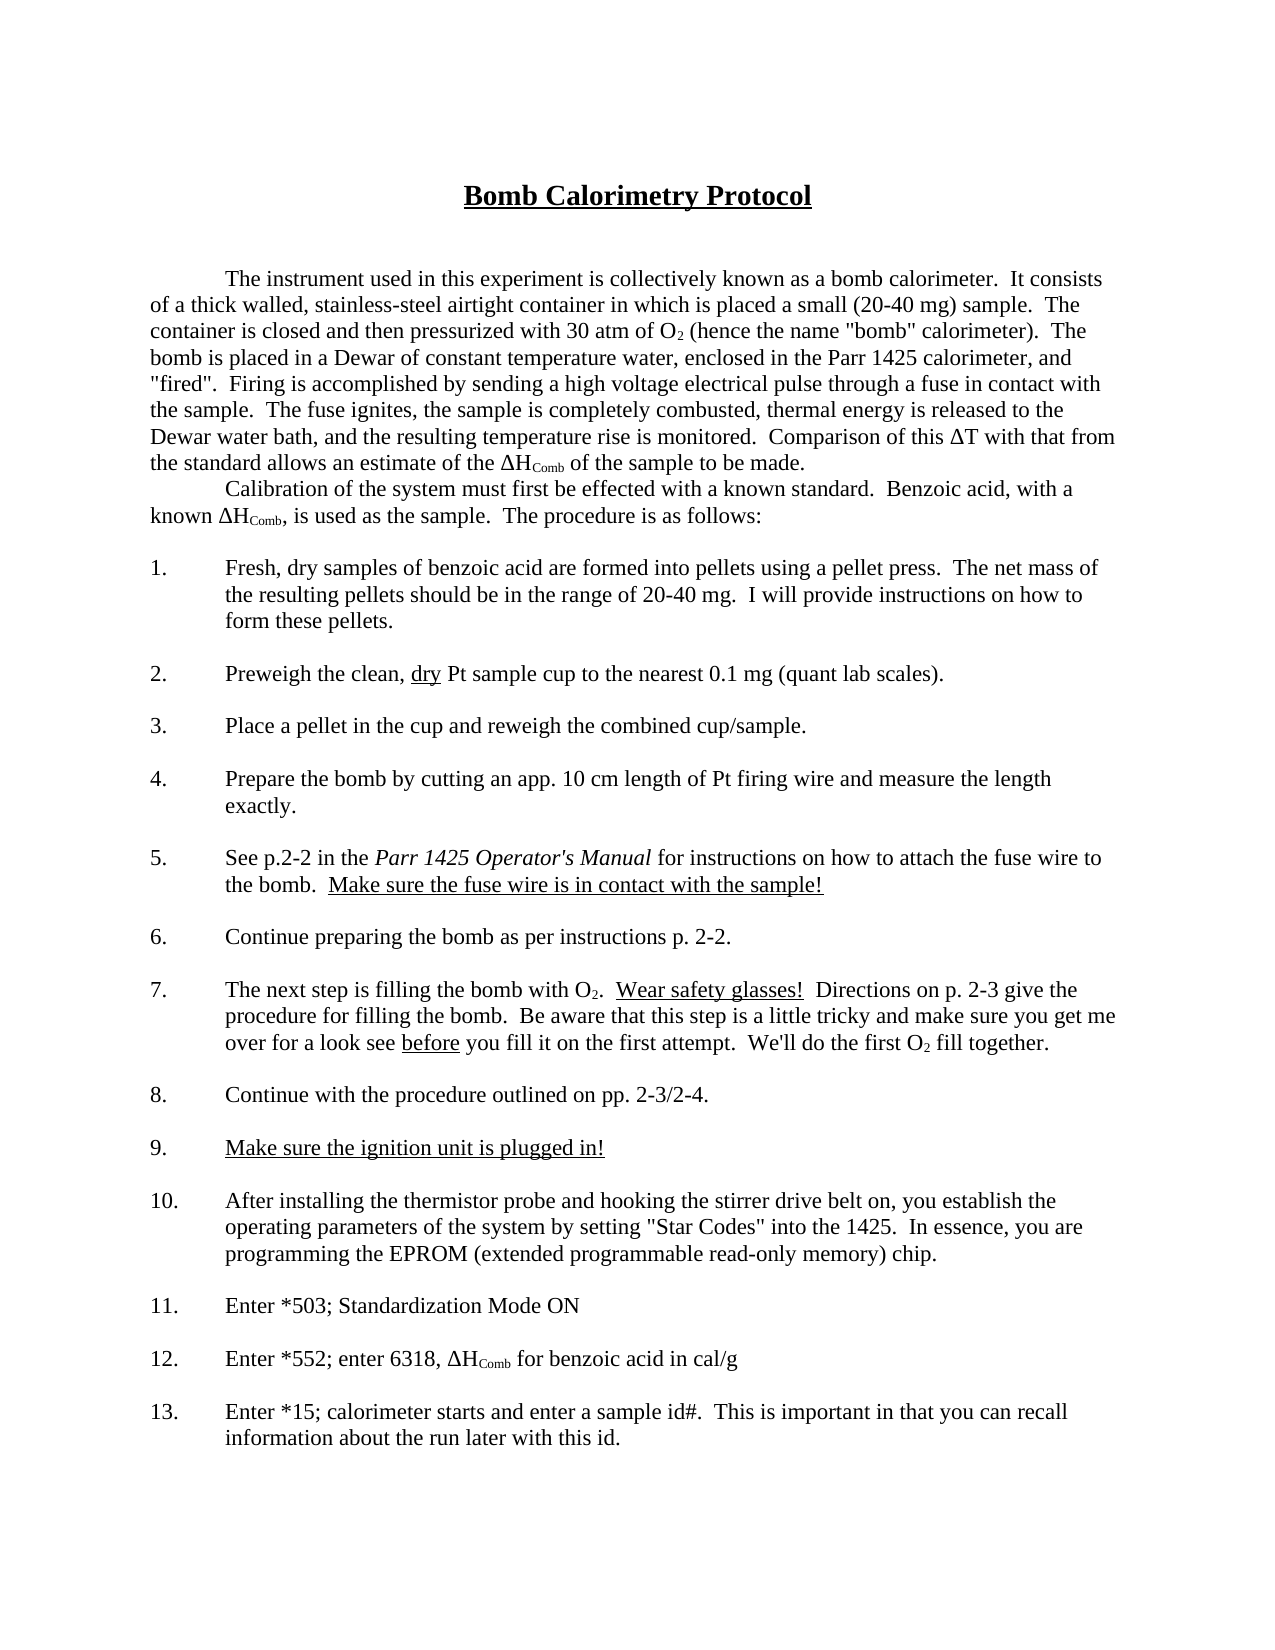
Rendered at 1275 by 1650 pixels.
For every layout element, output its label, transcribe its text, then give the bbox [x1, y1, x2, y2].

text 1. Fresh, dry samples of benzoic acid are formed into pellets using a pellet press. The net mass of the resulting pellets should be in the range of 20-40 mg. I will provide instructions on how to form these pellets. [150, 554, 1125, 633]
text 9. Make sure the ignition unit is plugged in! [150, 1134, 1125, 1161]
text 8. Continue with the procedure outlined on pp. 2-3/2-4. [150, 1082, 1125, 1108]
text 3. Place a pellet in the cup and reweigh the combined cup/sample. [150, 713, 1125, 739]
text 11. Enter *503; Standardization [150, 1292, 1125, 1319]
text Calibration of the system must first be effected with a known standard. Benzoic acid, with a known ΔHComb, is used as the sample. The procedure is as follows: [150, 475, 1125, 528]
text 5. See p.2-2 in the Parr 1425 Operator's Manual for instructions on how to attach the fuse wire to the bomb. Make sure the fuse wire is in contact with the sample! [150, 844, 1125, 897]
text Bomb Calorimetry Protocol [150, 178, 1125, 212]
text The instrument used in this experiment is collectively known as a bomb calorimeter. It consists of a thick walled, stainless-steel airtight container in which is placed a small (20-40 mg) sample. The container is closed and then pressurized with 30 atm of O2 (hence the name "bomb" calorimeter). The bomb is placed in a Dewar of constant temperature water, enclosed in the Parr 1425 calorimeter, and "fired". Firing is accomplished by sending a high voltage electrical pulse through a fuse in contact with the sample. The fuse ignites, the sample is completely combusted, thermal energy is released to the Dewar water bath, and the resulting temperature rise is monitored. Comparison of this ΔT with that from the standard allows an estimate of the ΔHComb of the sample to be made. [150, 264, 1125, 475]
text 12. Enter *552; enter 6318, ΔHComb for benzoic acid in cal/g [150, 1345, 1125, 1371]
text 13. Enter *15; calorimeter starts and enter a sample id#. This is important in that you can recall information about the run later with this id. [150, 1398, 1125, 1451]
text 4. Prepare the bomb by cutting an app. 10 cm length of Pt firing wire and measure the length exactly. [150, 765, 1125, 818]
text 7. The next step is filling the bomb with O2. Wear safety glasses! Directions on p. 2-3 give the procedure for filling the bomb. Be aware that this step is a little tricky and make sure you get me over for a look see before you fill it on the first attempt. We'll do the first O2 fill together. [150, 976, 1125, 1055]
text 6. Continue preparing the bomb as per instructions p. 2-2. [150, 923, 1125, 950]
text 10. After installing the thermistor probe and hooking the stirrer drive belt on, you establish the operating parameters of the system by setting "Star Codes" into the 1425. In essence, you are programming the EPROM (extended programmable read-only memory) chip. [150, 1187, 1125, 1266]
text 2. Preweigh the clean, dry Pt sample cup to the nearest 0.1 mg (quant lab scales). [150, 660, 1125, 686]
